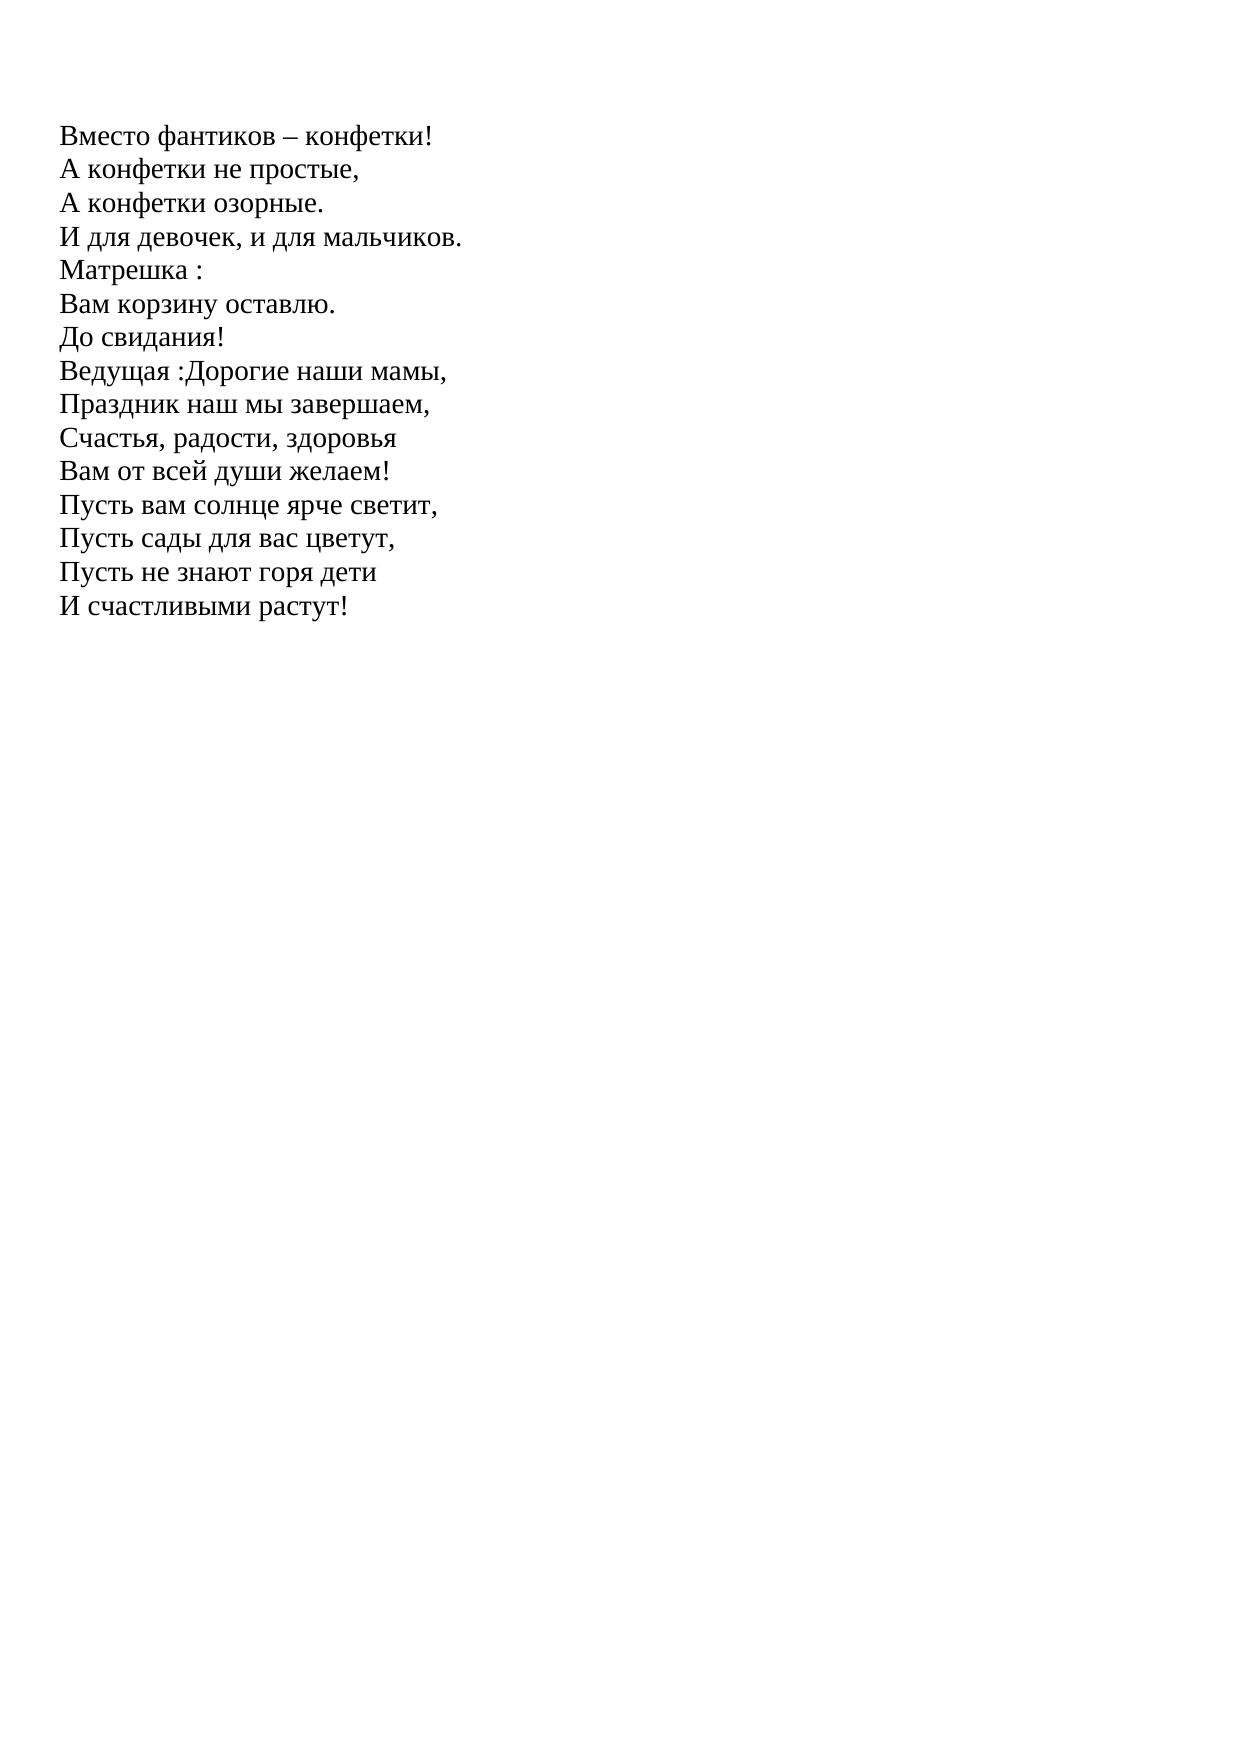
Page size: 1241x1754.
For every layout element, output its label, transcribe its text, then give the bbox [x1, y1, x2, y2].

text Матрешка : [59, 252, 1181, 286]
text И для девочек, и для мальчиков. [59, 219, 1181, 252]
text Праздник наш мы завершаем, [59, 386, 1181, 420]
text Пусть вам солнце ярче светит, [59, 487, 1181, 521]
text Ведущая :Дорогие наши мамы, [59, 353, 1181, 386]
text Вместо фантиков – конфетки! [59, 118, 1181, 152]
text Вам от всей души желаем! [59, 453, 1181, 487]
text А конфетки озорные. [59, 185, 1181, 219]
text Пусть сады для вас цветут, [59, 521, 1181, 554]
text До свидания! [59, 319, 1181, 353]
text А конфетки не простые, [59, 152, 1181, 185]
text Вам корзину оставлю. [59, 286, 1181, 319]
text Пусть не знают горя дети [59, 554, 1181, 588]
text Счастья, радости, здоровья [59, 420, 1181, 453]
text И счастливыми растут! [59, 588, 1181, 621]
